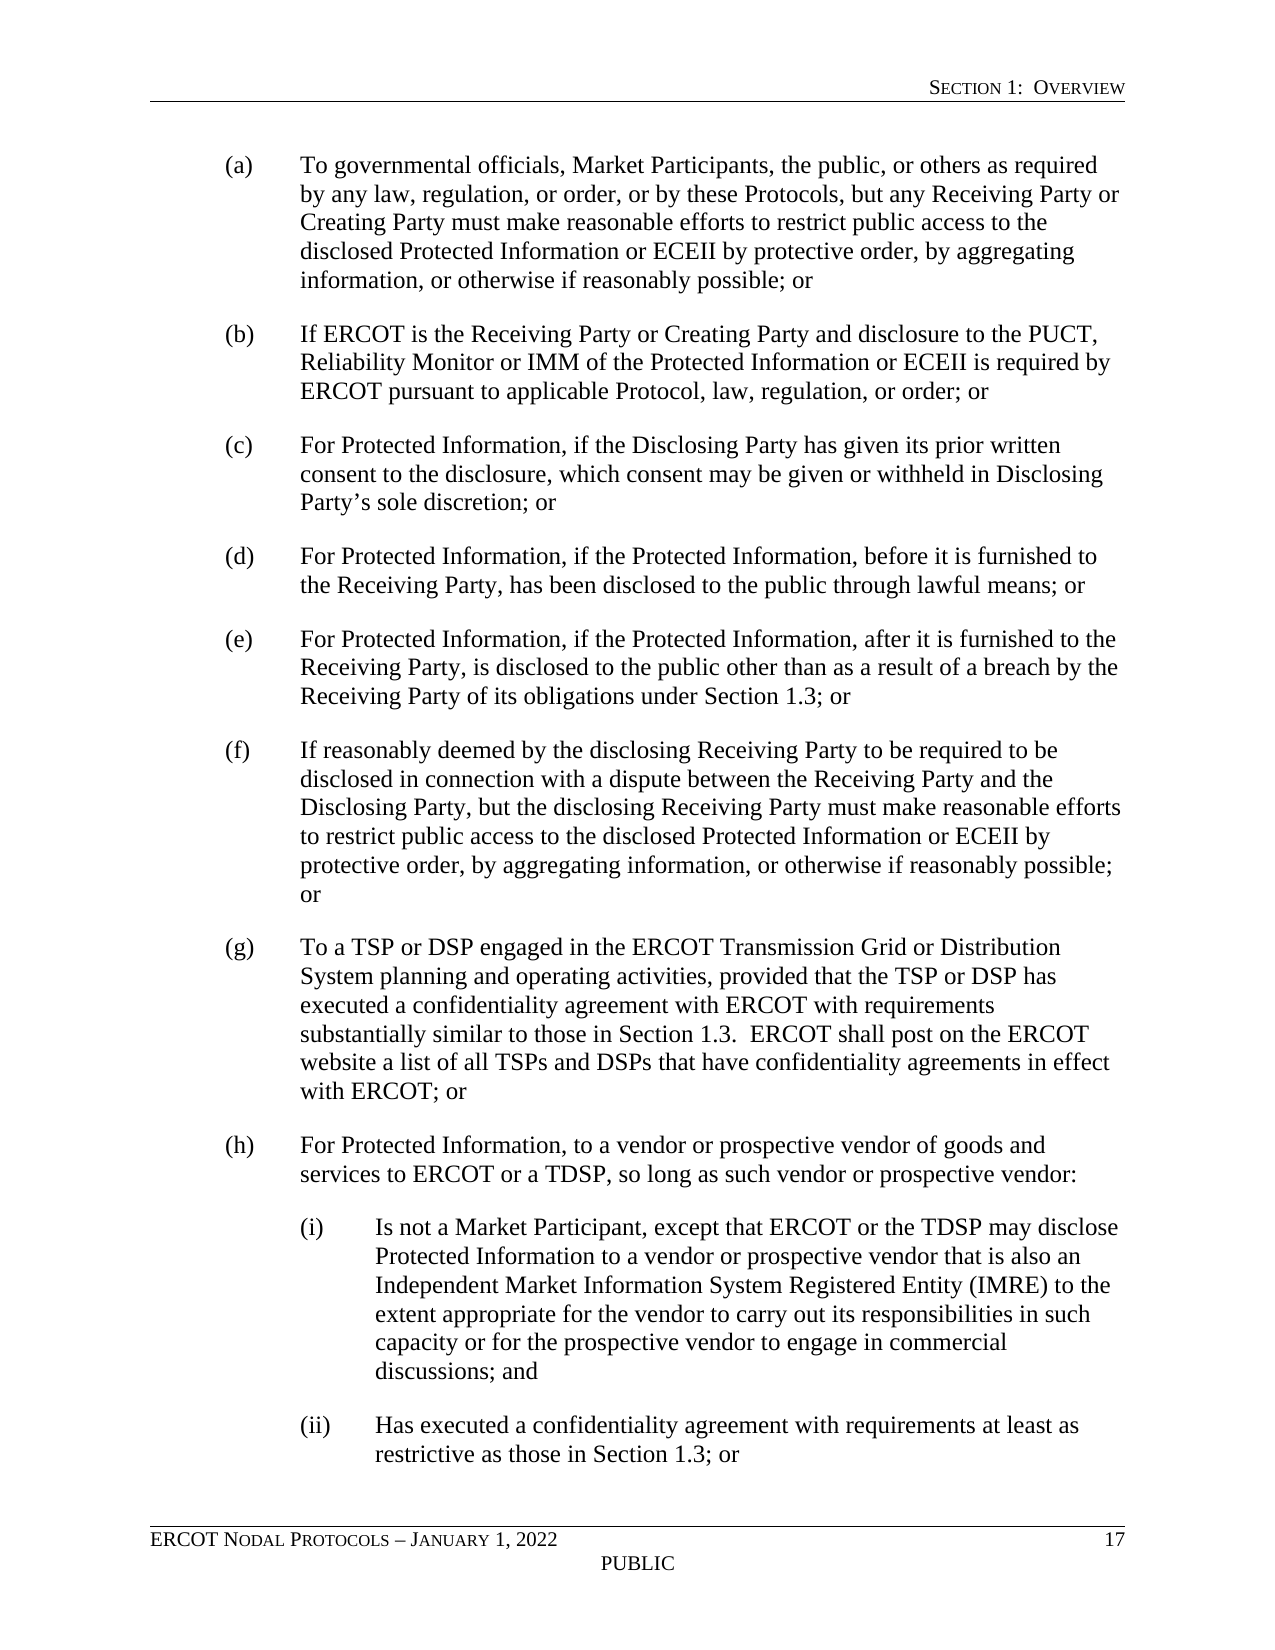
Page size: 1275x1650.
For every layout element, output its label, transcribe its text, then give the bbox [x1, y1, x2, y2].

list (g) To a TSP or DSP engaged in the ERCOT Transmission Grid or Distribution System planning and operating activities, provided that the TSP or DSP has executed a confidentiality agreement with ERCOT with requirements substantially similar to those in Section 1.3. ERCOT shall post on the ERCOT website a list of all TSPs and DSPs that have confidentiality agreements in effect with ERCOT; or [225, 932, 1125, 1105]
list (h) For Protected Information, to a vendor or prospective vendor of goods and services to ERCOT or a TDSP, so long as such vendor or prospective vendor: [225, 1130, 1125, 1187]
list (a) To governmental officials, Market Participants, the public, or others as required by any law, regulation, or order, or by these Protocols, but any Receiving Party or Creating Party must make reasonable efforts to restrict public access to the disclosed Protected Information or ECEII by protective order, by aggregating information, or otherwise if reasonably possible; or [225, 150, 1125, 294]
list (e) For Protected Information, if the Protected Information, after it is furnished to the Receiving Party, is disclosed to the public other than as a result of a breach by the Receiving Party of its obligations under Section 1.3; or [225, 624, 1125, 710]
list (i) Is not a Market Participant, except that ERCOT or the TDSP may disclose Protected Information to a vendor or prospective vendor that is also an Independent Market Information System Registered Entity (IMRE) to the extent appropriate for the vendor to carry out its responsibilities in such capacity or for the prospective vendor to engage in commercial discussions; and [300, 1212, 1125, 1385]
list (b) If ERCOT is the Receiving Party or Creating Party and disclosure to the PUCT, Reliability Monitor or IMM of the Protected Information or ECEII is required by ERCOT pursuant to applicable Protocol, law, regulation, or order; or [225, 319, 1125, 405]
list (c) For Protected Information, if the Disclosing Party has given its prior written consent to the disclosure, which consent may be given or withheld in Disclosing Party’s sole discretion; or [225, 430, 1125, 516]
list (ii) Has executed a confidentiality agreement with requirements at least as restrictive as those in Section 1.3; or [300, 1410, 1125, 1467]
list (f) If reasonably deemed by the disclosing Receiving Party to be required to be disclosed in connection with a dispute between the Receiving Party and the Disclosing Party, but the disclosing Receiving Party must make reasonable efforts to restrict public access to the disclosed Protected Information or ECEII by protective order, by aggregating information, or otherwise if reasonably possible; or [225, 735, 1125, 907]
list (d) For Protected Information, if the Protected Information, before it is furnished to the Receiving Party, has been disclosed to the public through lawful means; or [225, 541, 1125, 599]
